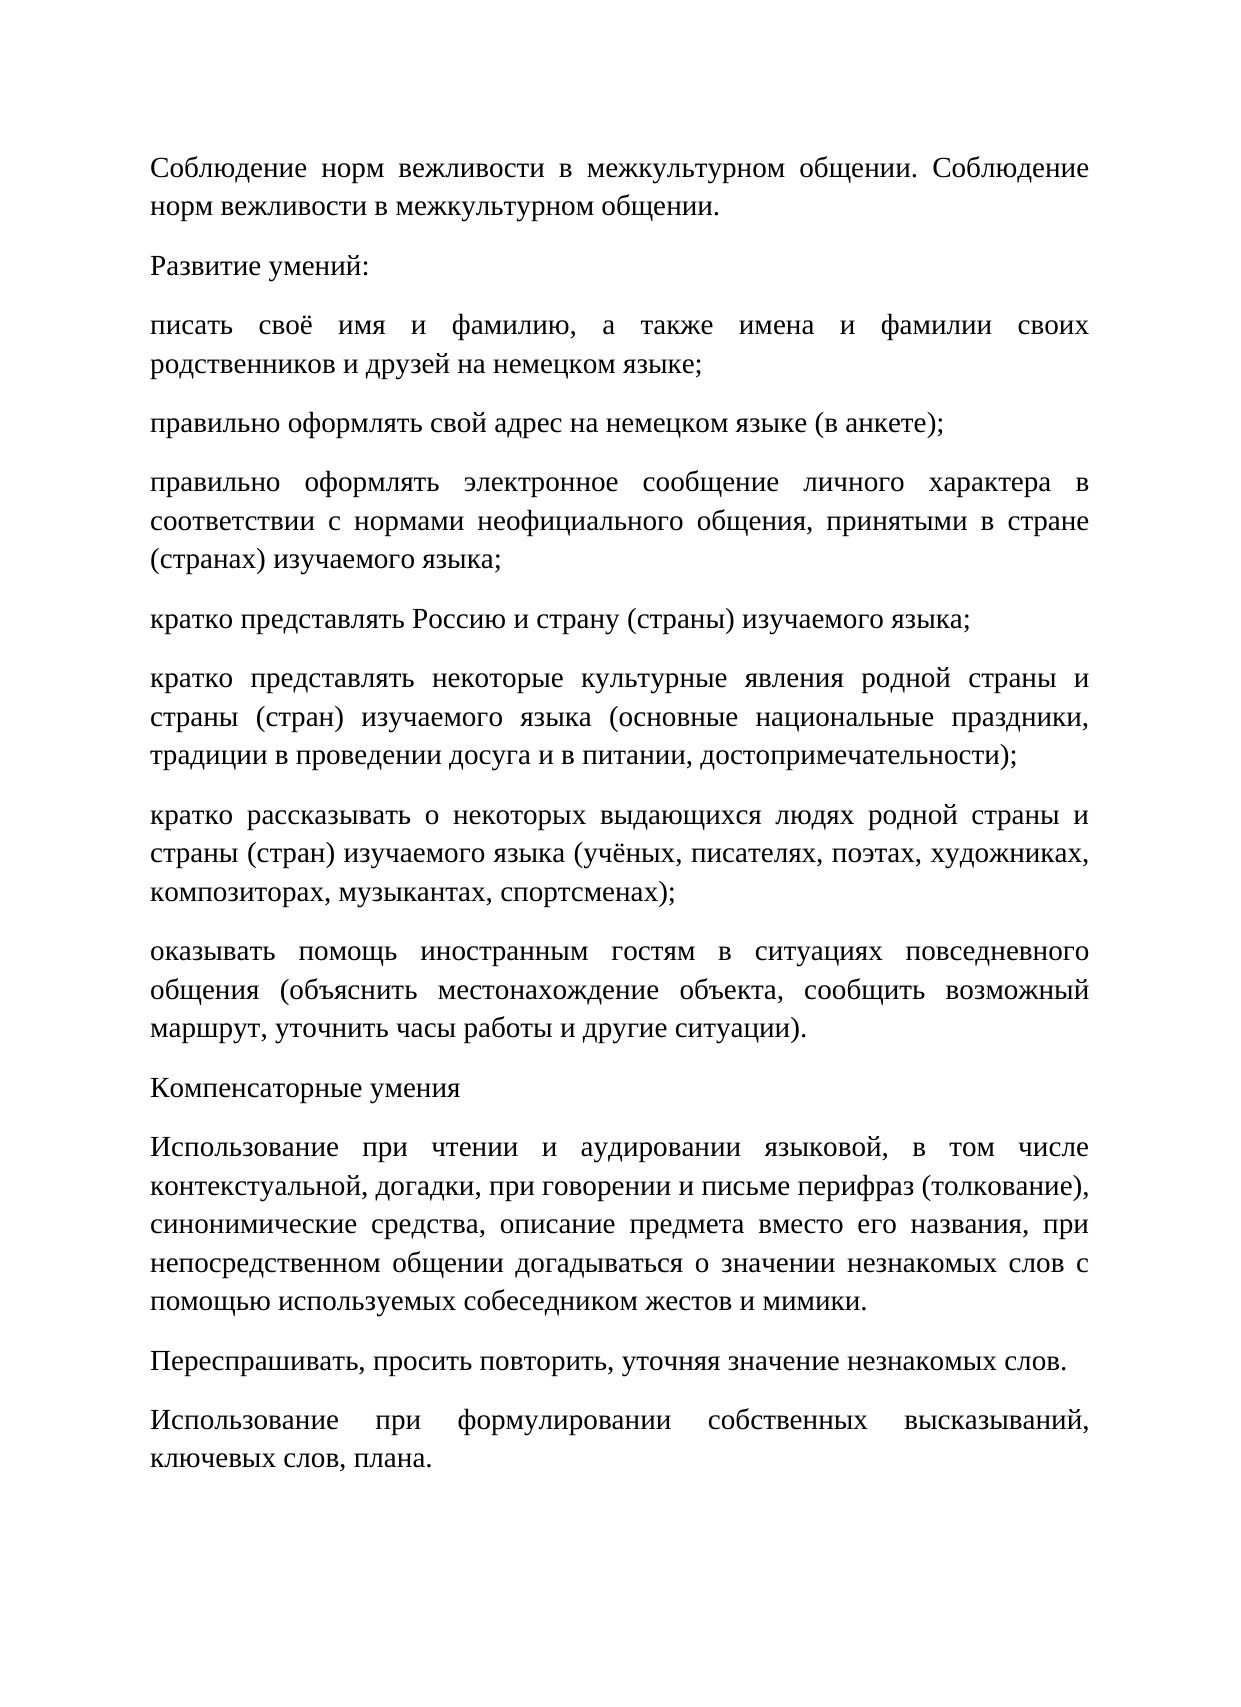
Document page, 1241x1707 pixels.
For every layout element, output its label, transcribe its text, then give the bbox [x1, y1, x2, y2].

text Использование при формулировании собственных высказываний, ключевых слов, плана. [150, 1402, 1090, 1474]
text Переспрашивать, просить повторить, уточняя значение незнакомых слов. [150, 1343, 1090, 1376]
text Соблюдение норм вежливости в межкультурном общении. Соблюдение норм вежливости в межкультурном общении. [150, 150, 1090, 222]
text Развитие умений: [150, 248, 1090, 281]
text правильно оформлять свой адрес на немецком языке (в анкете); [150, 405, 1090, 439]
text писать своё имя и фамилию, а также имена и фамилии своих родственников и друзей на немецком языке; [150, 307, 1090, 379]
text Использование при чтении и аудировании языковой, в том числе контекстуальной, догадки, при говорении и письме перифраз (толкование), синонимические средства, описание предмета вместо его названия, при непосредственном общении догадываться о значении незнакомых слов с помощью используемых собеседником жестов и мимики. [150, 1129, 1090, 1317]
text кратко представлять Россию и страну (страны) изучаемого языка; [150, 601, 1090, 634]
text оказывать помощь иностранным гостям в ситуациях повседневного общения (объяснить местонахождение объекта, сообщить возможный маршрут, уточнить часы работы и другие ситуации). [150, 933, 1090, 1044]
text кратко представлять некоторые культурные явления родной страны и страны (стран) изучаемого языка (основные национальные праздники, традиции в проведении досуга и в питании, достопримечательности); [150, 660, 1090, 771]
text кратко рассказывать о некоторых выдающихся людях родной страны и страны (стран) изучаемого языка (учёных, писателях, поэтах, художниках, композиторах, музыкантах, спортсменах); [150, 797, 1090, 907]
text Компенсаторные умения [150, 1070, 1090, 1103]
text правильно оформлять электронное сообщение личного характера в соответствии с нормами неофициального общения, принятыми в стране (странах) изучаемого языка; [150, 464, 1090, 575]
